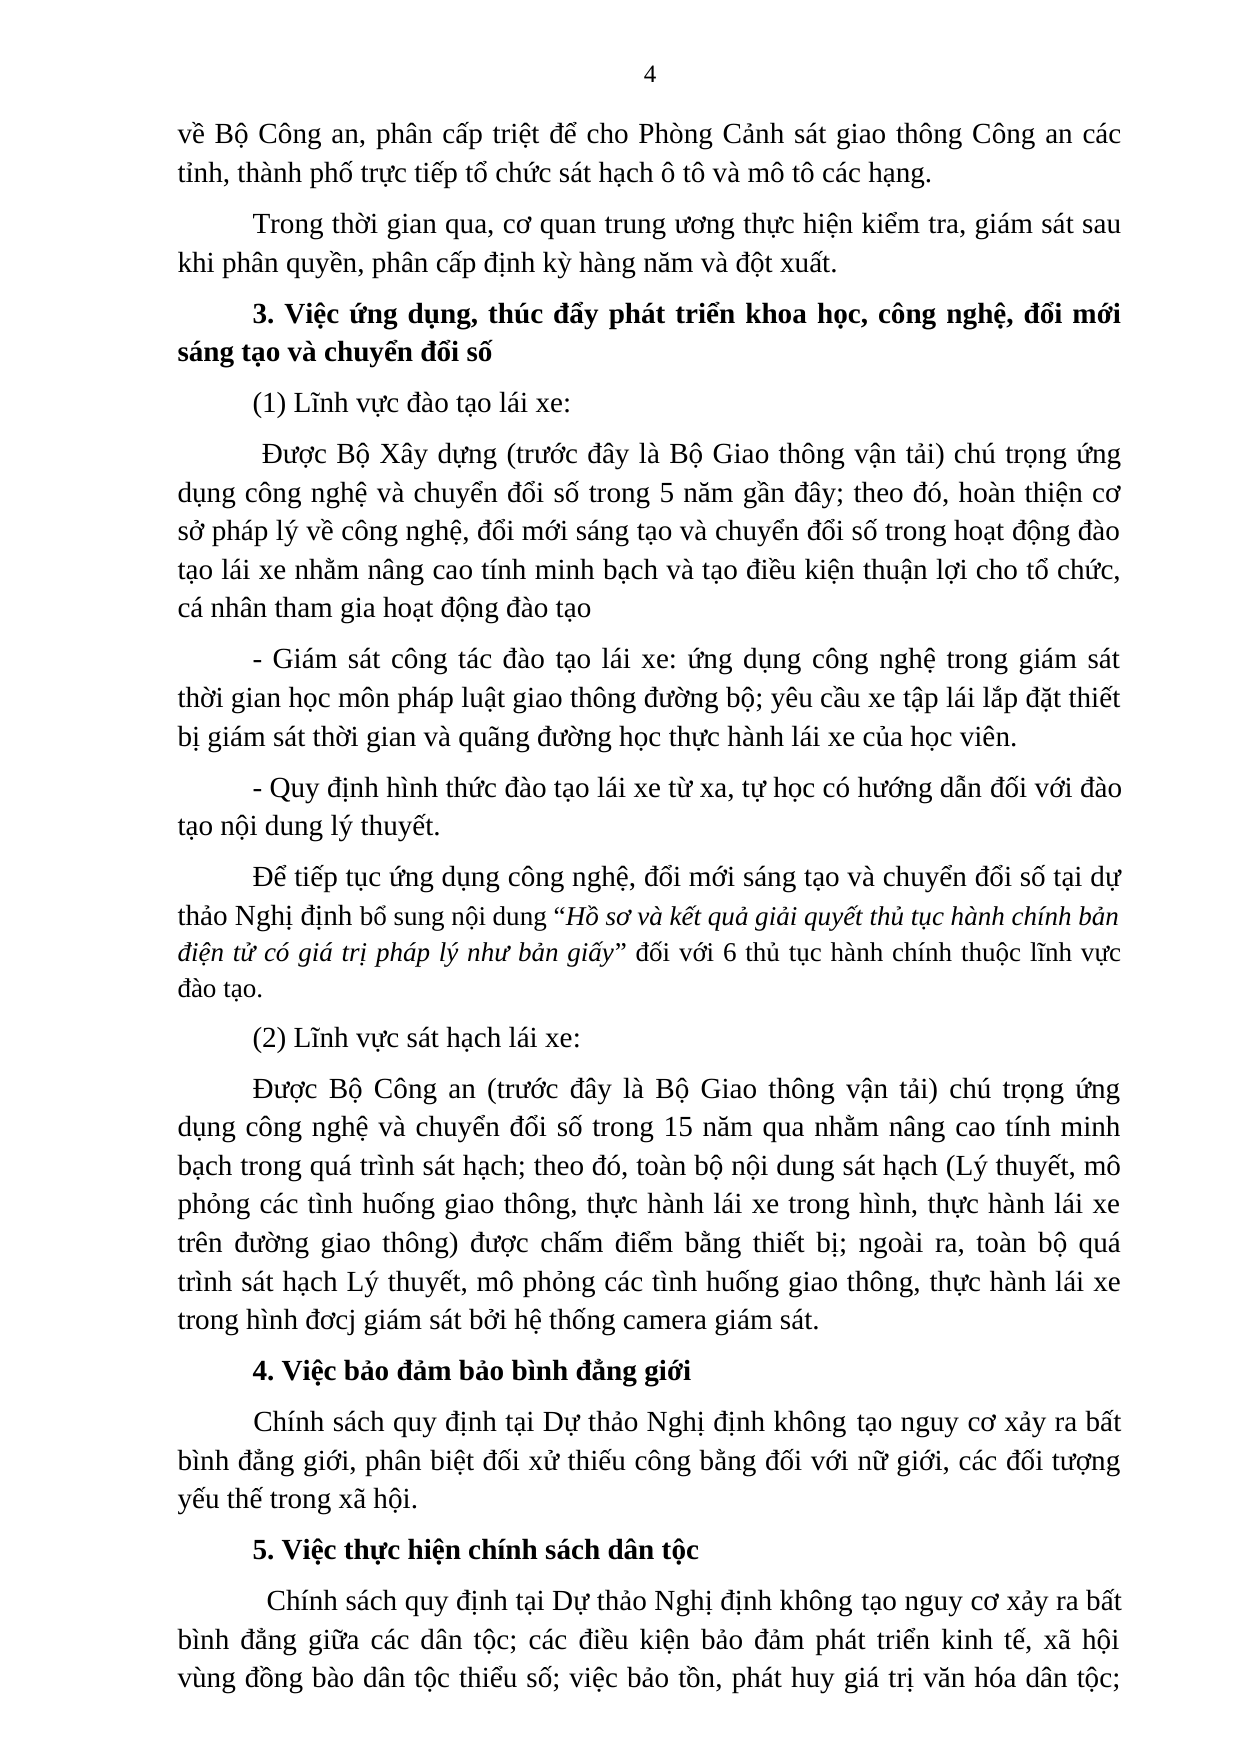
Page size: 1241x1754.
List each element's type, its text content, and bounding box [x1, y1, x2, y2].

text Để tiếp tục ứng dụng công nghệ, đổi mới sáng tạo và chuyển đổi số tại dự thảo Nghị định bổ sung nội dung “Hồ sơ và kết quả giải quyết thủ tục hành chính bản điện tử có giá trị pháp lý như bản giấy” đối với 6 thủ tục hành chính thuộc lĩnh vực đào tạo. [177, 859, 1122, 1003]
text Trong thời gian qua, cơ quan trung ương thực hiện kiểm tra, giám sát sau khi phân quyền, phân cấp định kỳ hàng năm và đột xuất. [177, 206, 1122, 278]
text 3. Việc ứng dụng, thúc đẩy phát triển khoa học, công nghệ, đổi mới sáng tạo và chuyển đổi số [177, 296, 1122, 368]
text - Giám sát công tác đào tạo lái xe: ứng dụng công nghệ trong giám sát thời gian học môn pháp luật giao thông đường bộ; yêu cầu xe tập lái lắp đặt thiết bị giám sát thời gian và quãng đường học thực hành lái xe của học viên. [177, 642, 1122, 752]
text 4. Việc bảo đảm bảo bình đẳng giới [177, 1353, 1122, 1387]
text (1) Lĩnh vực đào tạo lái xe: [177, 385, 1122, 419]
text (2) Lĩnh vực sát hạch lái xe: [177, 1020, 1122, 1053]
text Được Bộ Công an (trước đây là Bộ Giao thông vận tải) chú trọng ứng dụng công nghệ và chuyển đổi số trong 15 năm qua nhằm nâng cao tính minh bạch trong quá trình sát hạch; theo đó, toàn bộ nội dung sát hạch (Lý thuyết, mô phỏng các tình huống giao thông, thực hành lái xe trong hình, thực hành lái xe trên đường giao thông) được chấm điểm bằng thiết bị; ngoài ra, toàn bộ quá trình sát hạch Lý thuyết, mô phỏng các tình huống giao thông, thực hành lái xe trong hình đơcj giám sát bởi hệ thống camera giám sát. [177, 1071, 1122, 1336]
text Được Bộ Xây dựng (trước đây là Bộ Giao thông vận tải) chú trọng ứng dụng công nghệ và chuyển đổi số trong 5 năm gần đây; theo đó, hoàn thiện cơ sở pháp lý về công nghệ, đổi mới sáng tạo và chuyển đổi số trong hoạt động đào tạo lái xe nhằm nâng cao tính minh bạch và tạo điều kiện thuận lợi cho tổ chức, cá nhân tham gia hoạt động đào tạo [177, 436, 1122, 624]
text Chính sách quy định tại Dự thảo Nghị định không tạo nguy cơ xảy ra bất bình đẳng giới, phân biệt đối xử thiếu công bằng đối với nữ giới, các đối tượng yếu thế trong xã hội. [177, 1404, 1122, 1515]
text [177, 1583, 1122, 1694]
text 5. Việc thực hiện chính sách dân tộc [177, 1532, 1122, 1566]
text - Quy định hình thức đào tạo lái xe từ xa, tự học có hướng dẫn đối với đào tạo nội dung lý thuyết. [177, 770, 1122, 842]
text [177, 117, 1122, 189]
